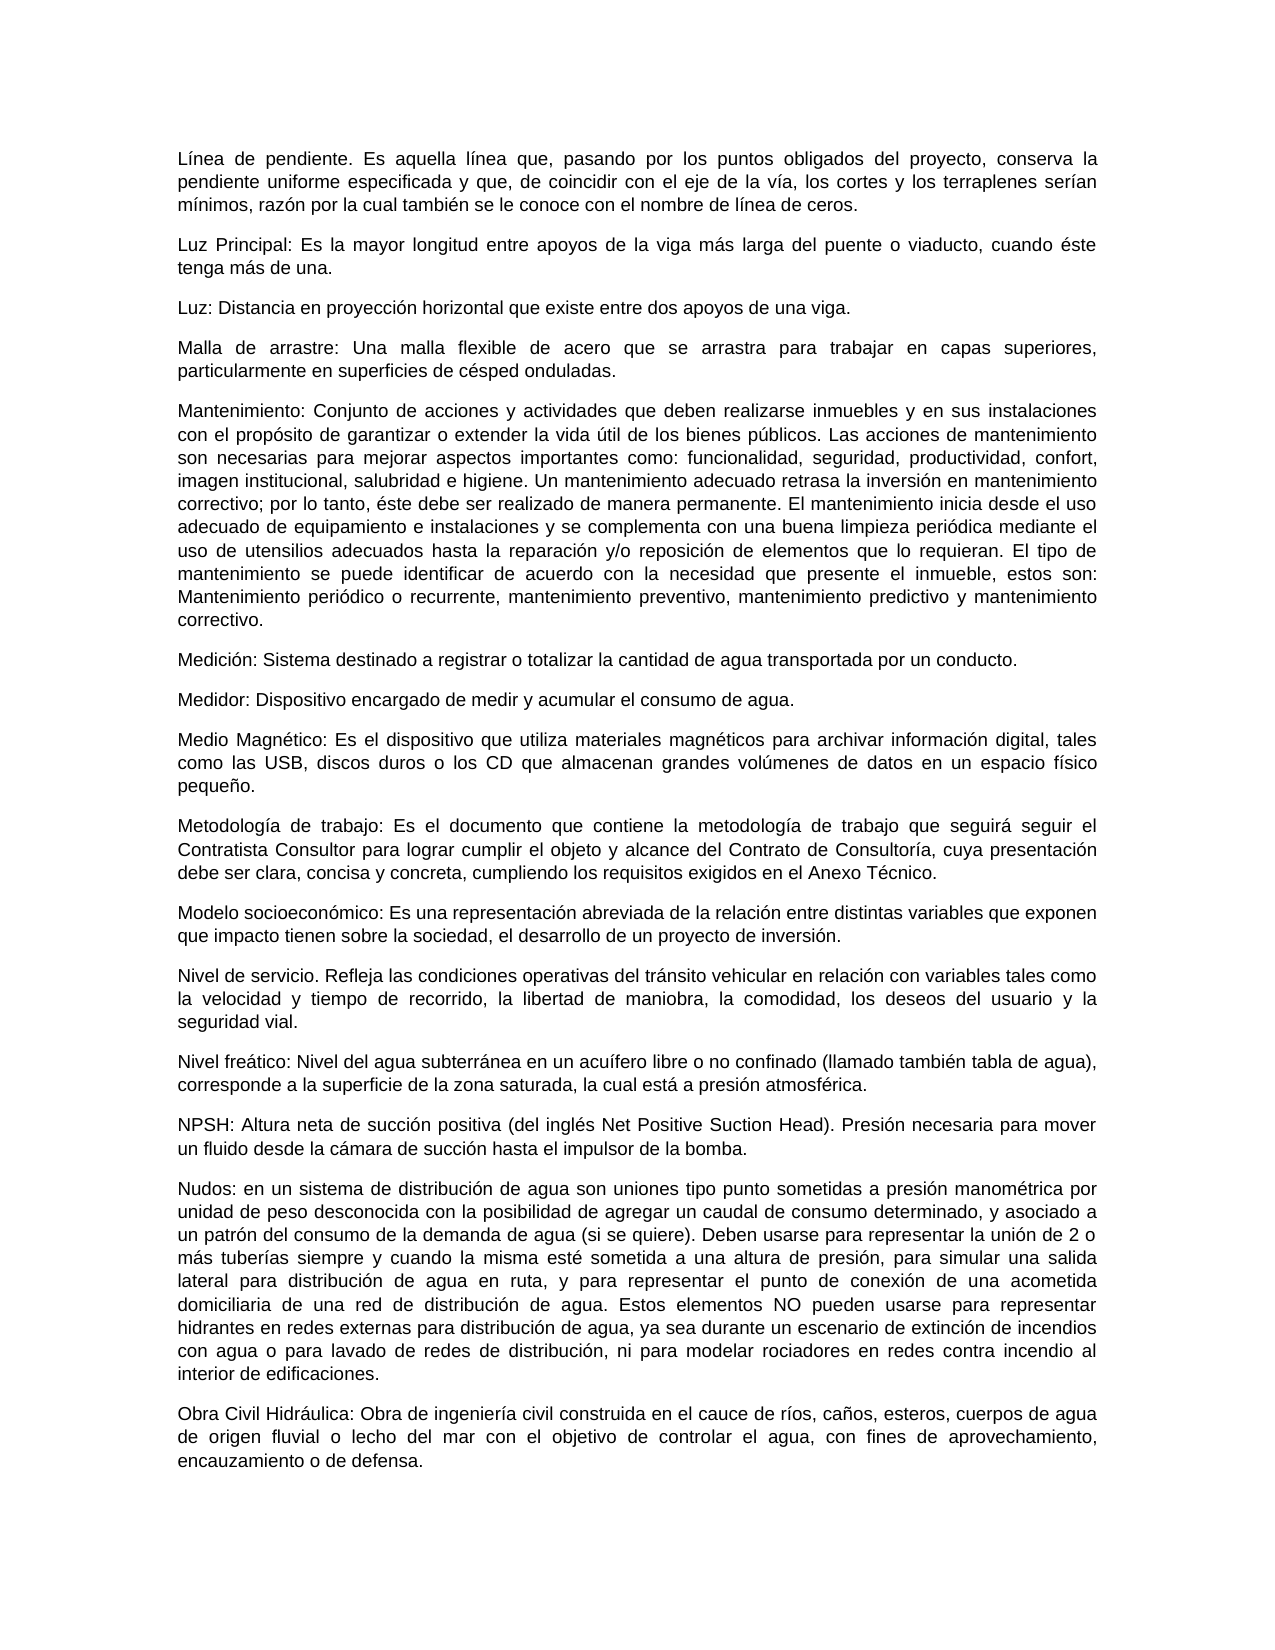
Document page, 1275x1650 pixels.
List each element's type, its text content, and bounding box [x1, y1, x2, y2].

text Nivel de servicio. Refleja las condiciones operativas del tránsito vehicular en relación con variables tales como la velocidad y tiempo de recorrido, la libertad de maniobra, la comodidad, los deseos del usuario y la seguridad vial. [177, 965, 1098, 1033]
text Nivel freático: Nivel del agua subterránea en un acuífero libre o no confinado (llamado también tabla de agua), corresponde a la superficie de la zona saturada, la cual está a presión atmosférica. [177, 1051, 1098, 1096]
text NPSH: Altura neta de succión positiva (del inglés Net Positive Suction Head). Presión necesaria para mover un fluido desde la cámara de succión hasta el impulsor de la bomba. [177, 1114, 1098, 1159]
text Modelo socioeconómico: Es una representación abreviada de la relación entre distintas variables que exponen que impacto tienen sobre la sociedad, el desarrollo de un proyecto de inversión. [177, 902, 1098, 946]
text Nudos: en un sistema de distribución de agua son uniones tipo punto sometidas a presión manométrica por unidad de peso desconocida con la posibilidad de agregar un caudal de consumo determinado, y asociado a un patrón del consumo de la demanda de agua (si se quiere). Deben usarse para representar la unión de 2 o más tuberías siempre y cuando la misma esté sometida a una altura de presión, para simular una salida lateral para distribución de agua en ruta, y para representar el punto de conexión de una acometida domiciliaria de una red de distribución de agua. Estos elementos NO pueden usarse para representar hidrantes en redes externas para distribución de agua, ya sea durante un escenario de extinción de incendios con agua o para lavado de redes de distribución, ni para modelar rociadores en redes contra incendio al interior de edificaciones. [177, 1177, 1098, 1385]
text Metodología de trabajo: Es el documento que contiene la metodología de trabajo que seguirá seguir el Contratista Consultor para lograr cumplir el objeto y alcance del Contrato de Consultoría, cuya presentación debe ser clara, concisa y concreta, cumpliendo los requisitos exigidos en el Anexo Técnico. [177, 815, 1098, 883]
text Malla de arrastre: Una malla flexible de acero que se arrastra para trabajar en capas superiores, particularmente en superficies de césped onduladas. [177, 337, 1098, 382]
text Mantenimiento: Conjunto de acciones y actividades que deben realizarse inmuebles y en sus instalaciones con el propósito de garantizar o extender la vida útil de los bienes públicos. Las acciones de mantenimiento son necesarias para mejorar aspectos importantes como: funcionalidad, seguridad, productividad, confort, imagen institucional, salubridad e higiene. Un mantenimiento adecuado retrasa la inversión en mantenimiento correctivo; por lo tanto, éste debe ser realizado de manera permanente. El mantenimiento inicia desde el uso adecuado de equipamiento e instalaciones y se complementa con una buena limpieza periódica mediante el uso de utensilios adecuados hasta la reparación y/o reposición de elementos que lo requieran. El tipo de mantenimiento se puede identificar de acuerdo con la necesidad que presente el inmueble, estos son: Mantenimiento periódico o recurrente, mantenimiento preventivo, mantenimiento predictivo y mantenimiento correctivo. [177, 400, 1098, 631]
text Luz Principal: Es la mayor longitud entre apoyos de la viga más larga del puente o viaducto, cuando éste tenga más de una. [177, 234, 1098, 279]
text Medidor: Dispositivo encargado de medir y acumular el consumo de agua. [177, 689, 1098, 711]
text Luz: Distancia en proyección horizontal que existe entre dos apoyos de una viga. [177, 297, 1098, 319]
text Medición: Sistema destinado a registrar o totalizar la cantidad de agua transportada por un conducto. [177, 649, 1098, 671]
text Medio Magnético: Es el dispositivo que utiliza materiales magnéticos para archivar información digital, tales como las USB, discos duros o los CD que almacenan grandes volúmenes de datos en un espacio físico pequeño. [177, 729, 1098, 797]
text Obra Civil Hidráulica: Obra de ingeniería civil construida en el cauce de ríos, caños, esteros, cuerpos de agua de origen fluvial o lecho del mar con el objetivo de controlar el agua, con fines de aprovechamiento, encauzamiento o de defensa. [177, 1403, 1098, 1471]
text Línea de pendiente. Es aquella línea que, pasando por los puntos obligados del proyecto, conserva la pendiente uniforme especificada y que, de coincidir con el eje de la vía, los cortes y los terraplenes serían mínimos, razón por la cual también se le conoce con el nombre de línea de ceros. [177, 148, 1098, 216]
